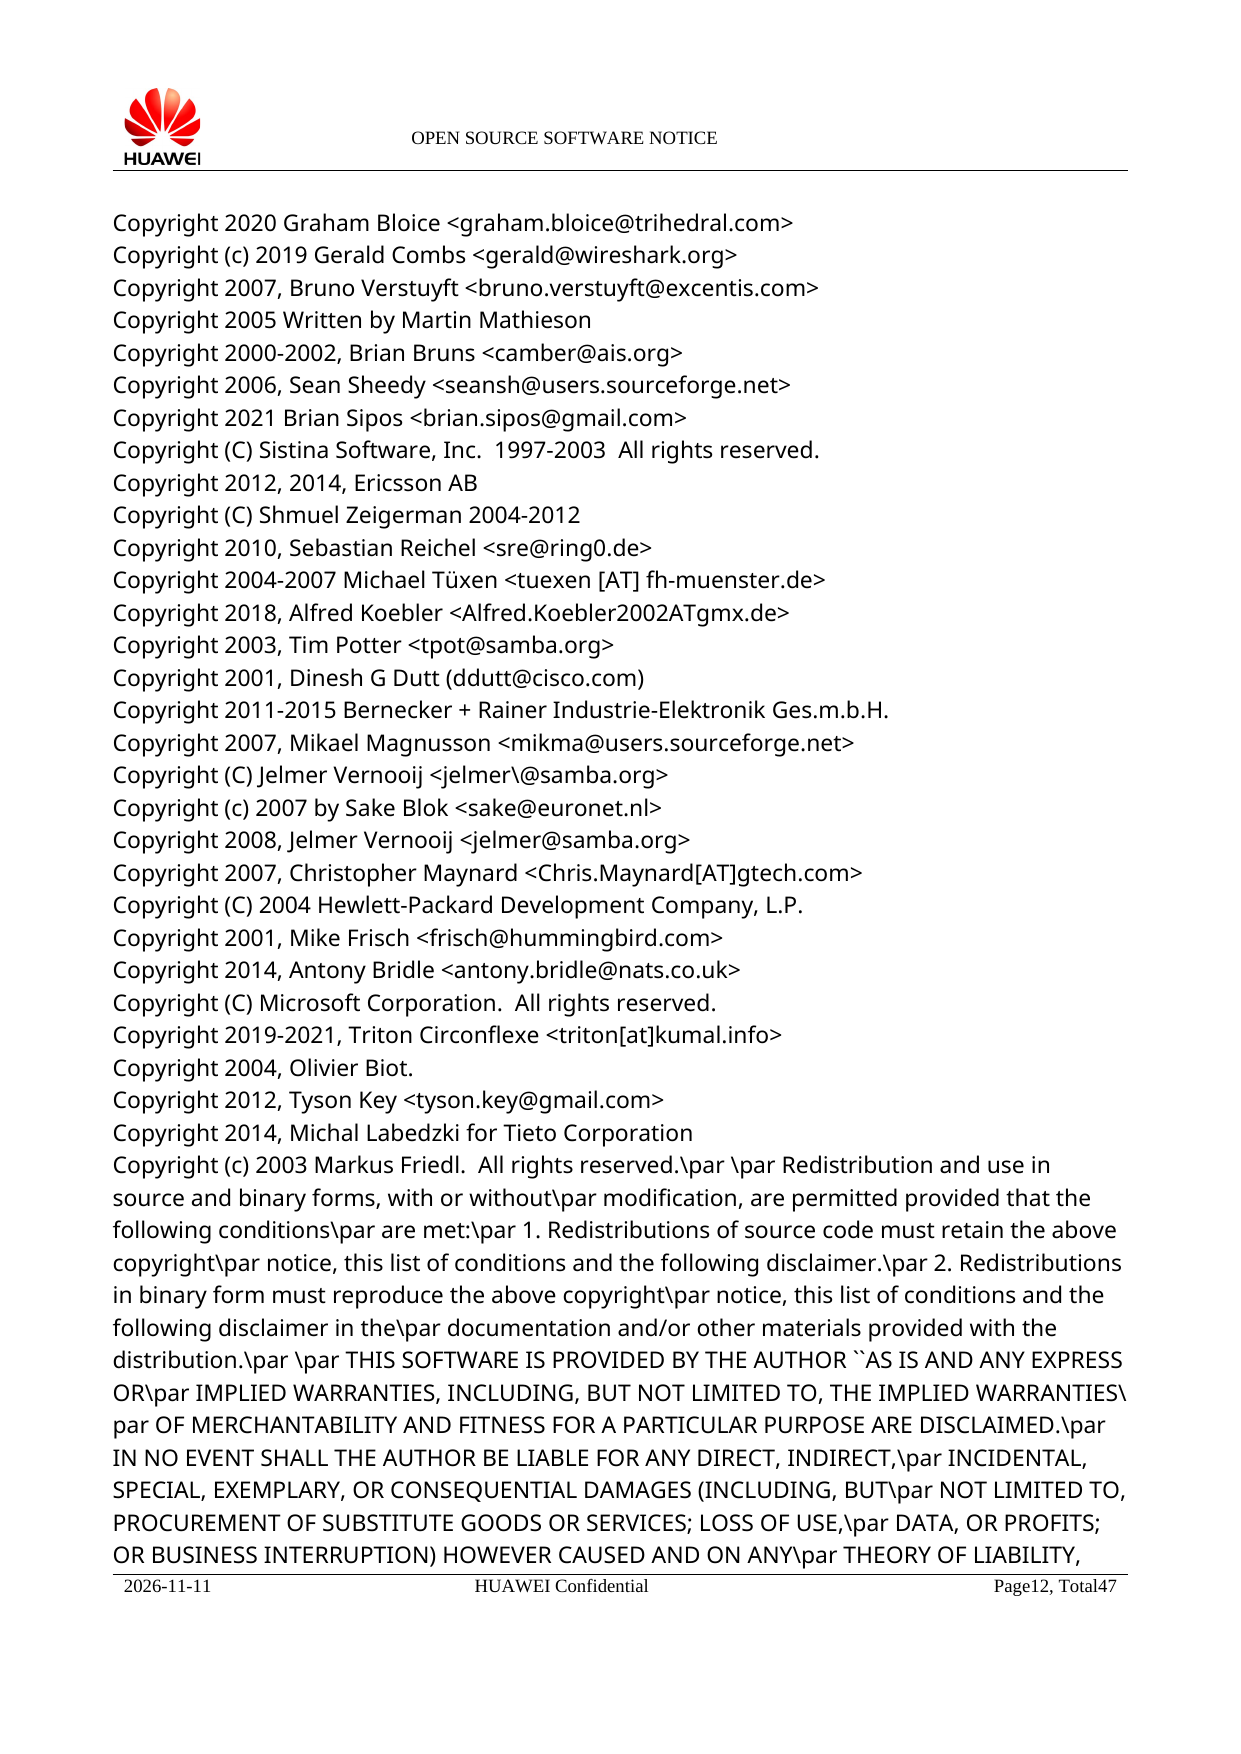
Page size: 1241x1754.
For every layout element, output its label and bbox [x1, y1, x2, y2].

picture [124, 88, 201, 165]
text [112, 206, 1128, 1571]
